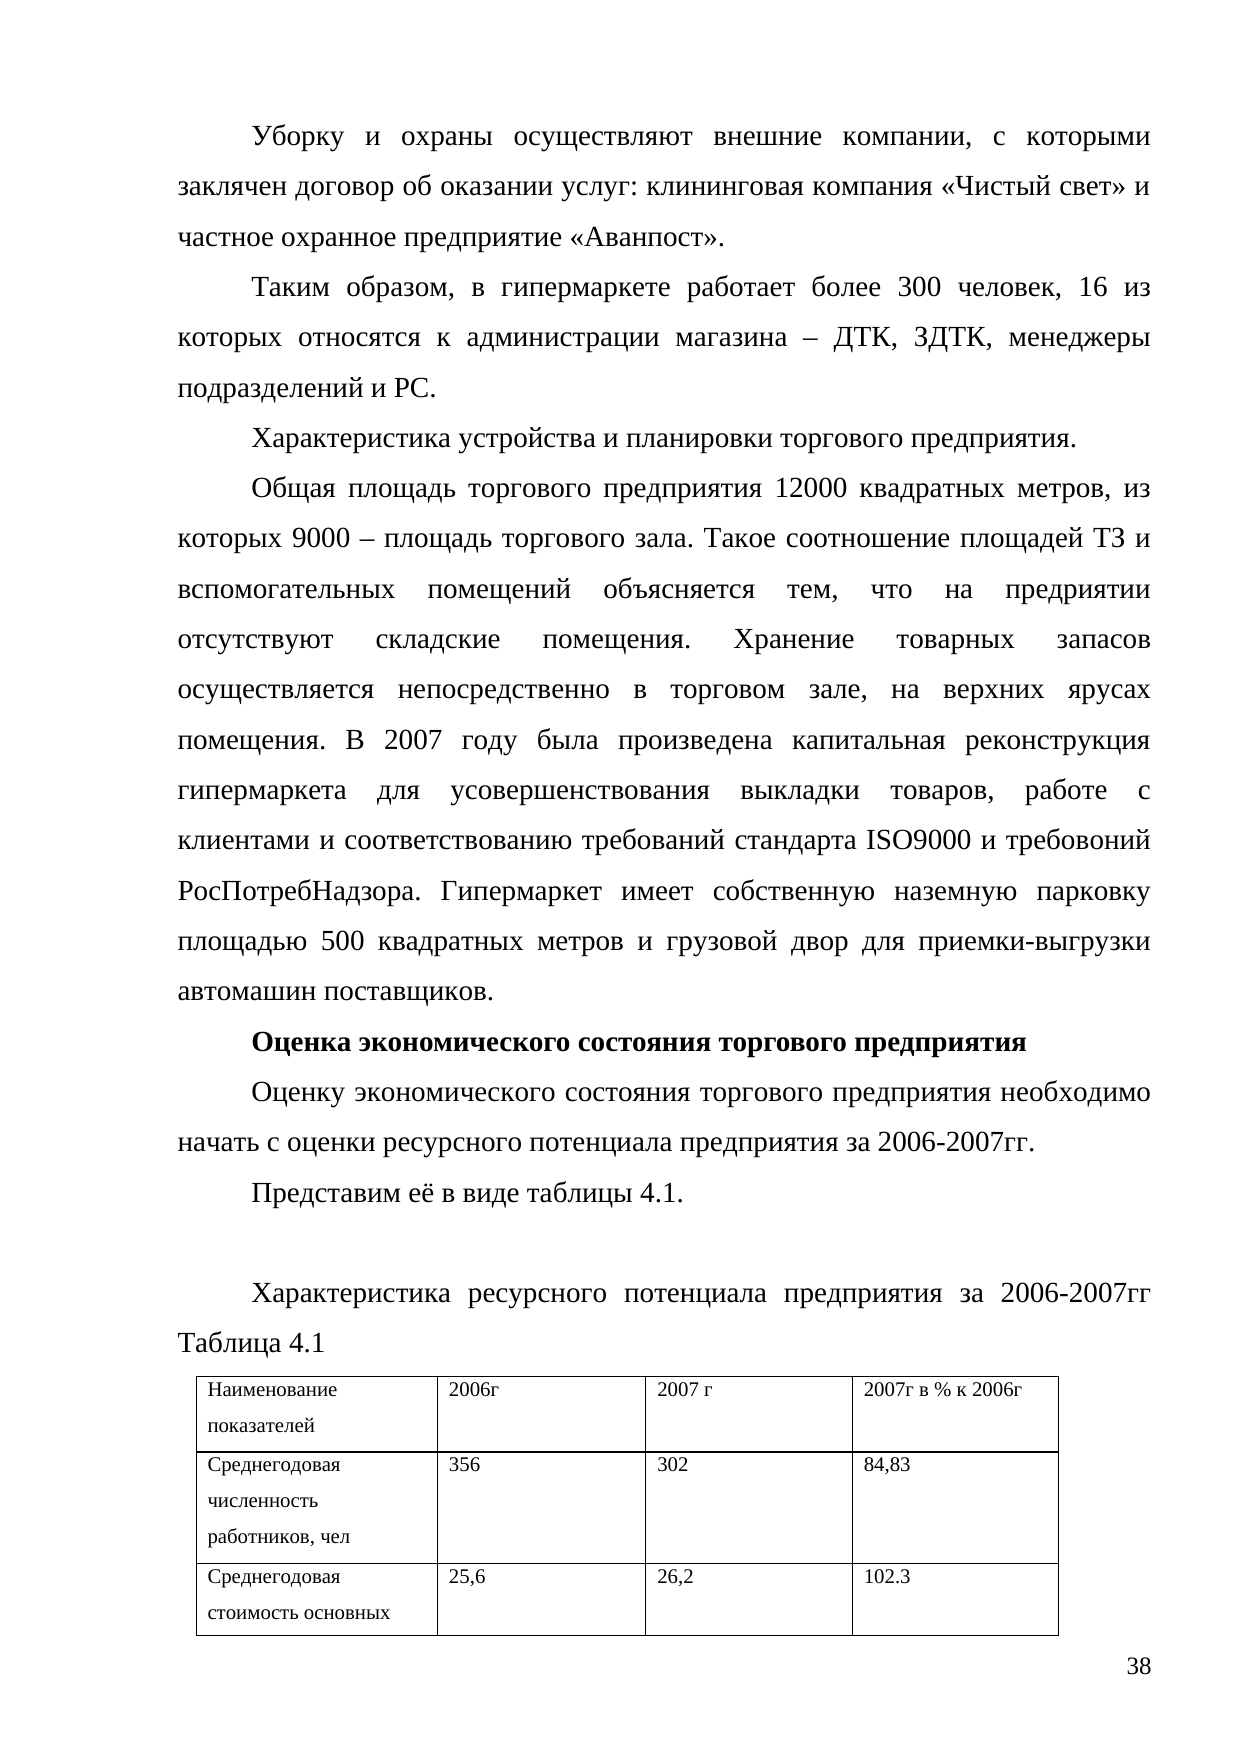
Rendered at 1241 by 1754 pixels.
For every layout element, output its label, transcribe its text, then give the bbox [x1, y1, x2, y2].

table_cell 102.3 [853, 1564, 1058, 1635]
text Представим её в виде таблицы 4.1. [177, 1175, 1152, 1208]
table_cell 25,6 [438, 1564, 645, 1635]
table_cell 302 [646, 1453, 852, 1563]
table_cell 356 [438, 1453, 645, 1563]
text Общая площадь торгового предприятия 12000 квадратных метров, из которых 9000 – площадь торгового зала. Такое соотношение площадей ТЗ и вспомогательных помещений объясняется тем, что на предриятии отсутствуют складские помещения. Хранение товарных запасов осуществляется непосредственно в торговом зале, на верхних ярусах помещения. В 2007 году была произведена капитальная реконструкция гипермаркета для усовершенствования выкладки товаров, работе с клиентами и соответствованию требований стандарта ISO9000 и требовоний РосПотребНадзора. Гипермаркет имеет собственную наземную парковку площадью 500 квадратных метров и грузовой двор для приемки-выгрузки автомашин поставщиков. [177, 470, 1152, 1007]
text Уборку и охраны осуществляют внешние компании, с которыми заклячен договор об оказании услуг: клининговая компания «Чистый свет» и частное охранное предприятие «Аванпост». [177, 118, 1152, 252]
table_header 2007г в % к 2006г [853, 1377, 1058, 1451]
table_cell Среднегодовая численность работников, чел [197, 1453, 437, 1563]
table_cell 26,2 [646, 1564, 852, 1635]
table_cell 84,83 [853, 1453, 1058, 1563]
subtitle Оценка экономического состояния торгового предприятия [177, 1024, 1152, 1057]
table_header Наименование показателей [197, 1377, 437, 1451]
text Таким образом, в гипермаркете работает более 300 человек, 16 из которых относятся к администрации магазина – ДТК, ЗДТК, менеджеры подразделений и РС. [177, 269, 1152, 403]
text Характеристика ресурсного потенциала предприятия за 2006-2007гг Таблица 4.1 [177, 1275, 1152, 1359]
text Характеристика устройства и планировки торгового предприятия. [177, 420, 1152, 453]
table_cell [197, 1564, 437, 1635]
table_header 2006г [438, 1377, 645, 1451]
text Оценку экономического состояния торгового предприятия необходимо начать с оценки ресурсного потенциала предприятия за 2006-2007гг. [177, 1074, 1152, 1158]
table_header [646, 1377, 852, 1451]
